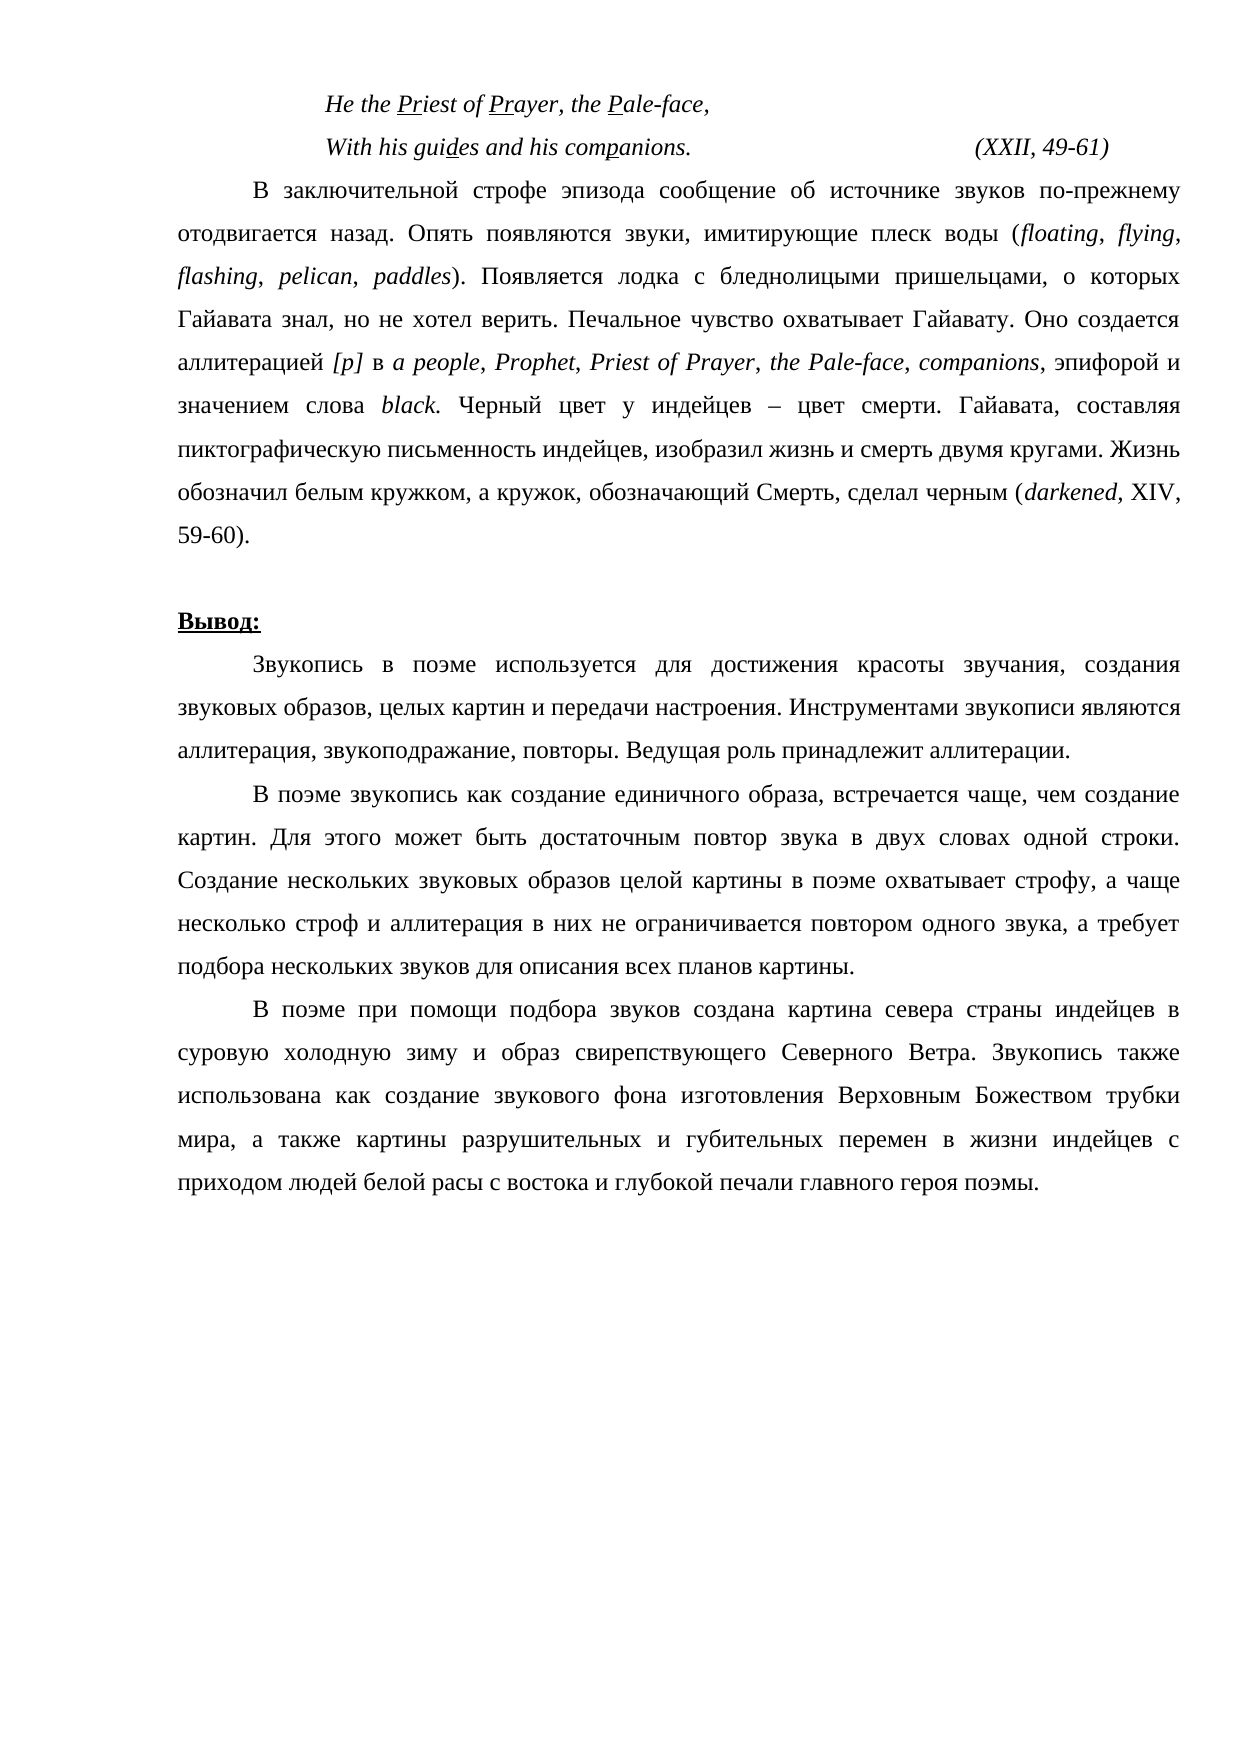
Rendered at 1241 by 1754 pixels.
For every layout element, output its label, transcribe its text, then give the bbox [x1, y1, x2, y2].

text Звукопись в поэме используется для достижения красоты звучания, создания звуковых образов, целых картин и передачи настроения. Инструментами звукописи являются аллитерация, звукоподражание, повторы. Ведущая роль принадлежит аллитерации. [177, 649, 1181, 764]
text He the Priest of Prayer, the Pale-face, [325, 89, 1181, 117]
text В заключительной строфе эпизода сообщение об источнике звуков по-прежнему отодвигается назад. Опять появляются звуки, имитирующие плеск воды (floating, flying, flashing, pelican, paddles). Появляется лодка с бледнолицыми пришельцами, о которых Гайавата знал, но не хотел верить. Печальное чувство охватывает Гайавату. Оно создается аллитерацией [p] в a people, Prophet, Priest of Prayer, the Pale-face, companions, эпифорой и значением слова black. Черный цвет у индейцев – цвет смерти. Гайавата, составляя пиктографическую письменность индейцев, изобразил жизнь и смерть двумя кругами. Жизнь обозначил белым кружком, а кружок, обозначающий Смерть, сделал черным (darkened, XIV, 59-60). [177, 175, 1181, 549]
text With his guides and his companions. (XXII, 49-61) [325, 132, 1181, 161]
text В поэме звукопись как создание единичного образа, встречается чаще, чем создание картин. Для этого может быть достаточным повтор звука в двух словах одной строки. Создание нескольких звуковых образов целой картины в поэме охватывает строфу, а чаще несколько строф и аллитерация в них не ограничивается повтором одного звука, а требует подбора нескольких звуков для описания всех планов картины. [177, 779, 1181, 980]
text В поэме при помощи подбора звуков создана картина севера страны индейцев в суровую холодную зиму и образ свирепствующего Северного Ветра. Звукопись также использована как создание звукового фона изготовления Верховным Божеством трубки мира, а также картины разрушительных и губительных перемен в жизни индейцев с приходом людей белой расы с востока и глубокой печали главного героя поэмы. [177, 994, 1181, 1196]
text Вывод: [177, 606, 1181, 635]
